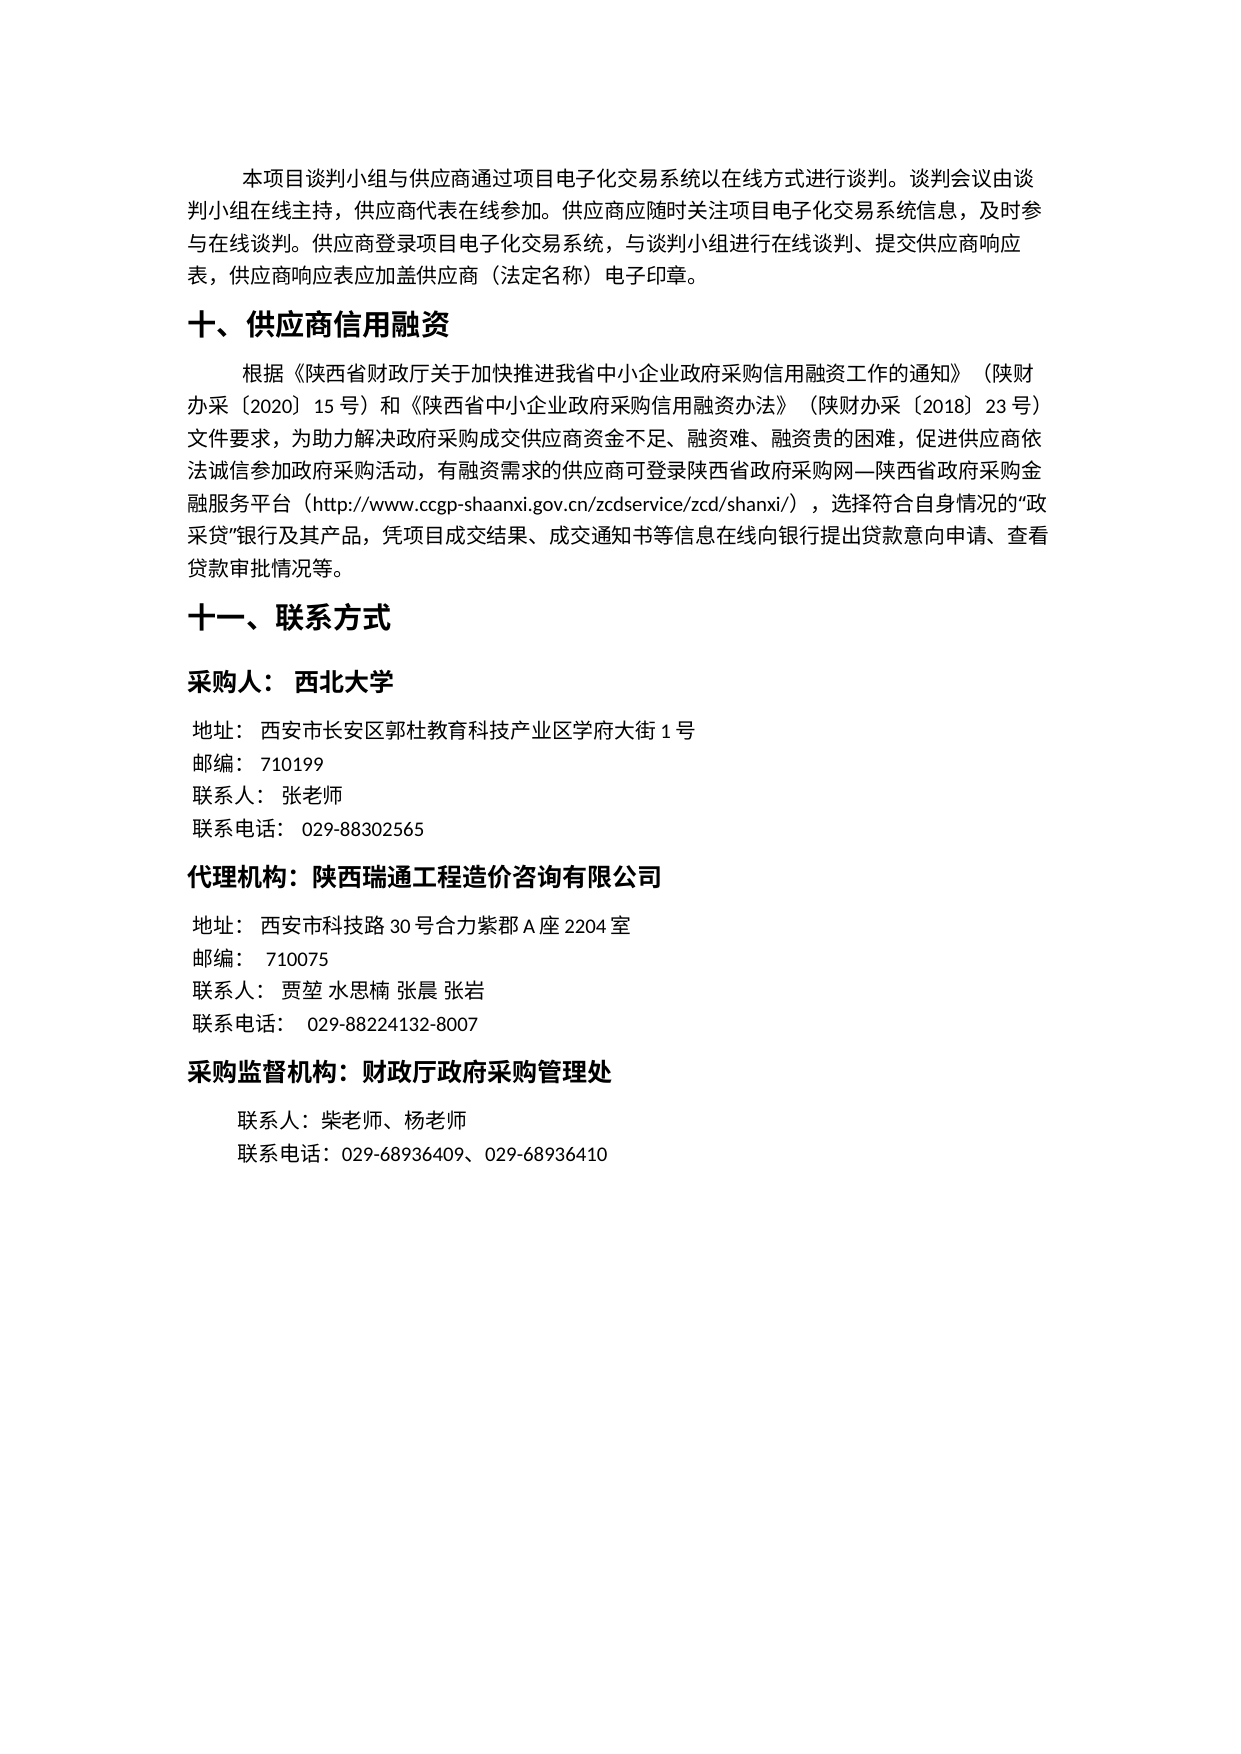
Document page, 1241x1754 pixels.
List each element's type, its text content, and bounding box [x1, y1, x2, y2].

text 联系人： 张老师 [187, 779, 1053, 812]
text 邮编： 710075 [187, 942, 1053, 974]
text 联系人： 贾堃 水思楠 张晨 张岩 [187, 974, 1053, 1007]
text 采购人： 西北大学 [187, 649, 1053, 714]
text 邮编： 710199 [187, 747, 1053, 779]
text 十一、联系方式 [187, 584, 1053, 649]
text 代理机构：陕西瑞通工程造价咨询有限公司 [187, 844, 1053, 909]
text 采购监督机构：财政厅政府采购管理处 [187, 1039, 1053, 1104]
text 根据《陕西省财政厅关于加快推进我省中小企业政府采购信用融资工作的通知》（陕财办采〔2020〕15 号）和《陕西省中小企业政府采购信用融资办法》（陕财办采〔2018〕23 号）文件要求，为助力解决政府采购成交供应商资金不足、融资难、融资贵的困难，促进供应商依法诚信参加政府采购活动，有融资需求的供应商可登录陕西省政府采购网—陕西省政府采购金融服务平台（http://www.ccgp-shaanxi.gov.cn/zcdservice/zcd/shanxi/），选择符合自身情况的“政采贷”银行及其产品，凭项目成交结果、成交通知书等信息在线向银行提出贷款意向申请、查看贷款审批情况等。 [187, 357, 1053, 584]
text 联系电话：029-68936409、029-68936410 [187, 1137, 1053, 1169]
text 十、供应商信用融资 [187, 292, 1053, 357]
text 地址： 西安市科技路30号合力紫郡A座2204室 [187, 909, 1053, 942]
text 联系人：柴老师、杨老师 [187, 1104, 1053, 1137]
text 联系电话： 029-88302565 [187, 812, 1053, 844]
text 地址： 西安市长安区郭杜教育科技产业区学府大街1号 [187, 714, 1053, 747]
text 本项目谈判小组与供应商通过项目电子化交易系统以在线方式进行谈判。谈判会议由谈判小组在线主持，供应商代表在线参加。供应商应随时关注项目电子化交易系统信息，及时参与在线谈判。供应商登录项目电子化交易系统，与谈判小组进行在线谈判、提交供应商响应表，供应商响应表应加盖供应商（法定名称）电子印章。 [187, 162, 1053, 292]
text 联系电话： 029-88224132-8007 [187, 1007, 1053, 1039]
